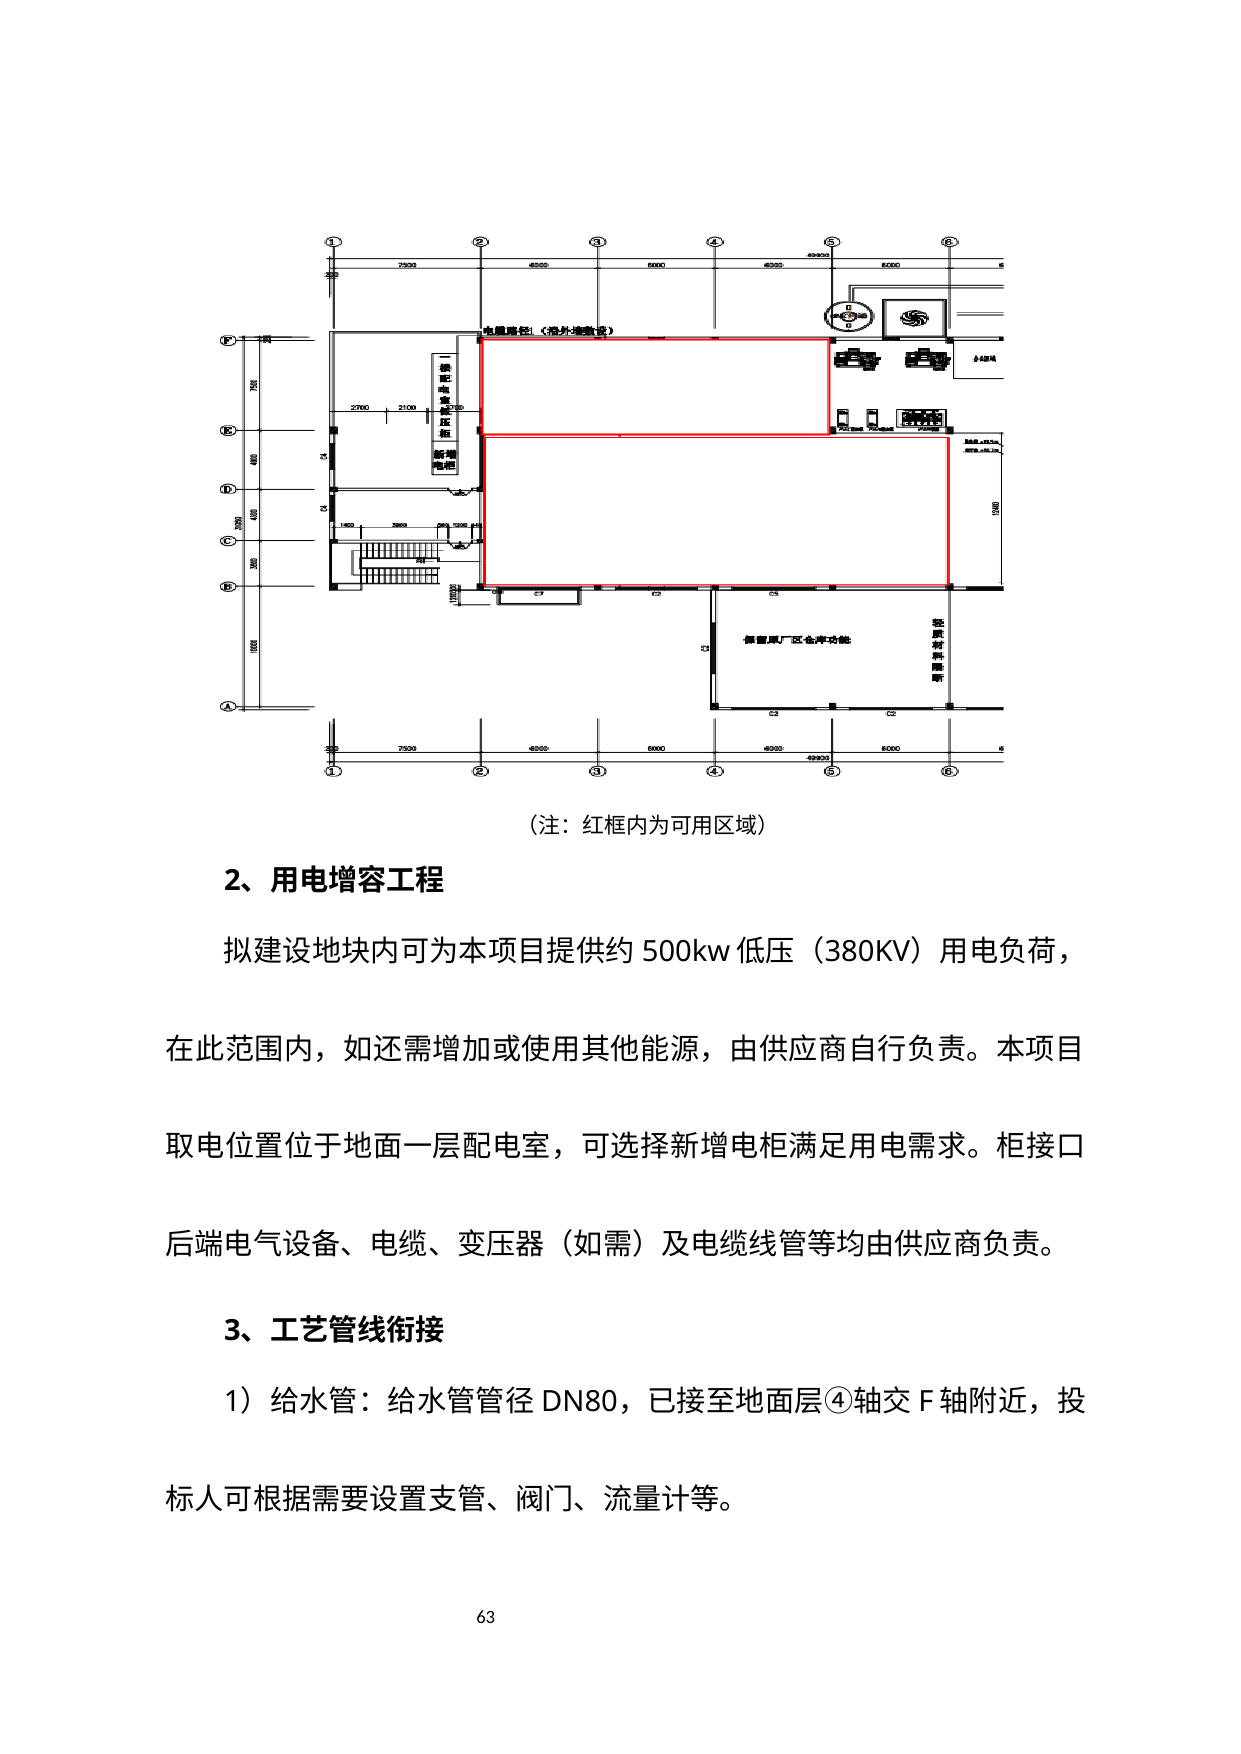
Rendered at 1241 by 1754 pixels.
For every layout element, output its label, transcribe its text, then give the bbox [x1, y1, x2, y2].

text 拟建设地块内可为本项目提供约500kw低压（380KV）用电负荷，在此范围内，如还需增加或使用其他能源，由供应商自行负责。本项目取电位置位于地面一层配电室，可选择新增电柜满足用电需求。柜接口后端电气设备、电缆、变压器（如需）及电缆线管等均由供应商负责。 [165, 917, 1087, 1274]
text （注：红框内为可用区域） [165, 808, 1087, 841]
text 3、工艺管线衔接 [165, 1295, 1087, 1360]
text 2、用电增容工程 [165, 845, 1087, 910]
picture [209, 232, 1004, 788]
text 1）给水管：给水管管径DN80，已接至地面层④轴交F轴附近，投标人可根据需要设置支管、阀门、流量计等。 [165, 1367, 1087, 1529]
